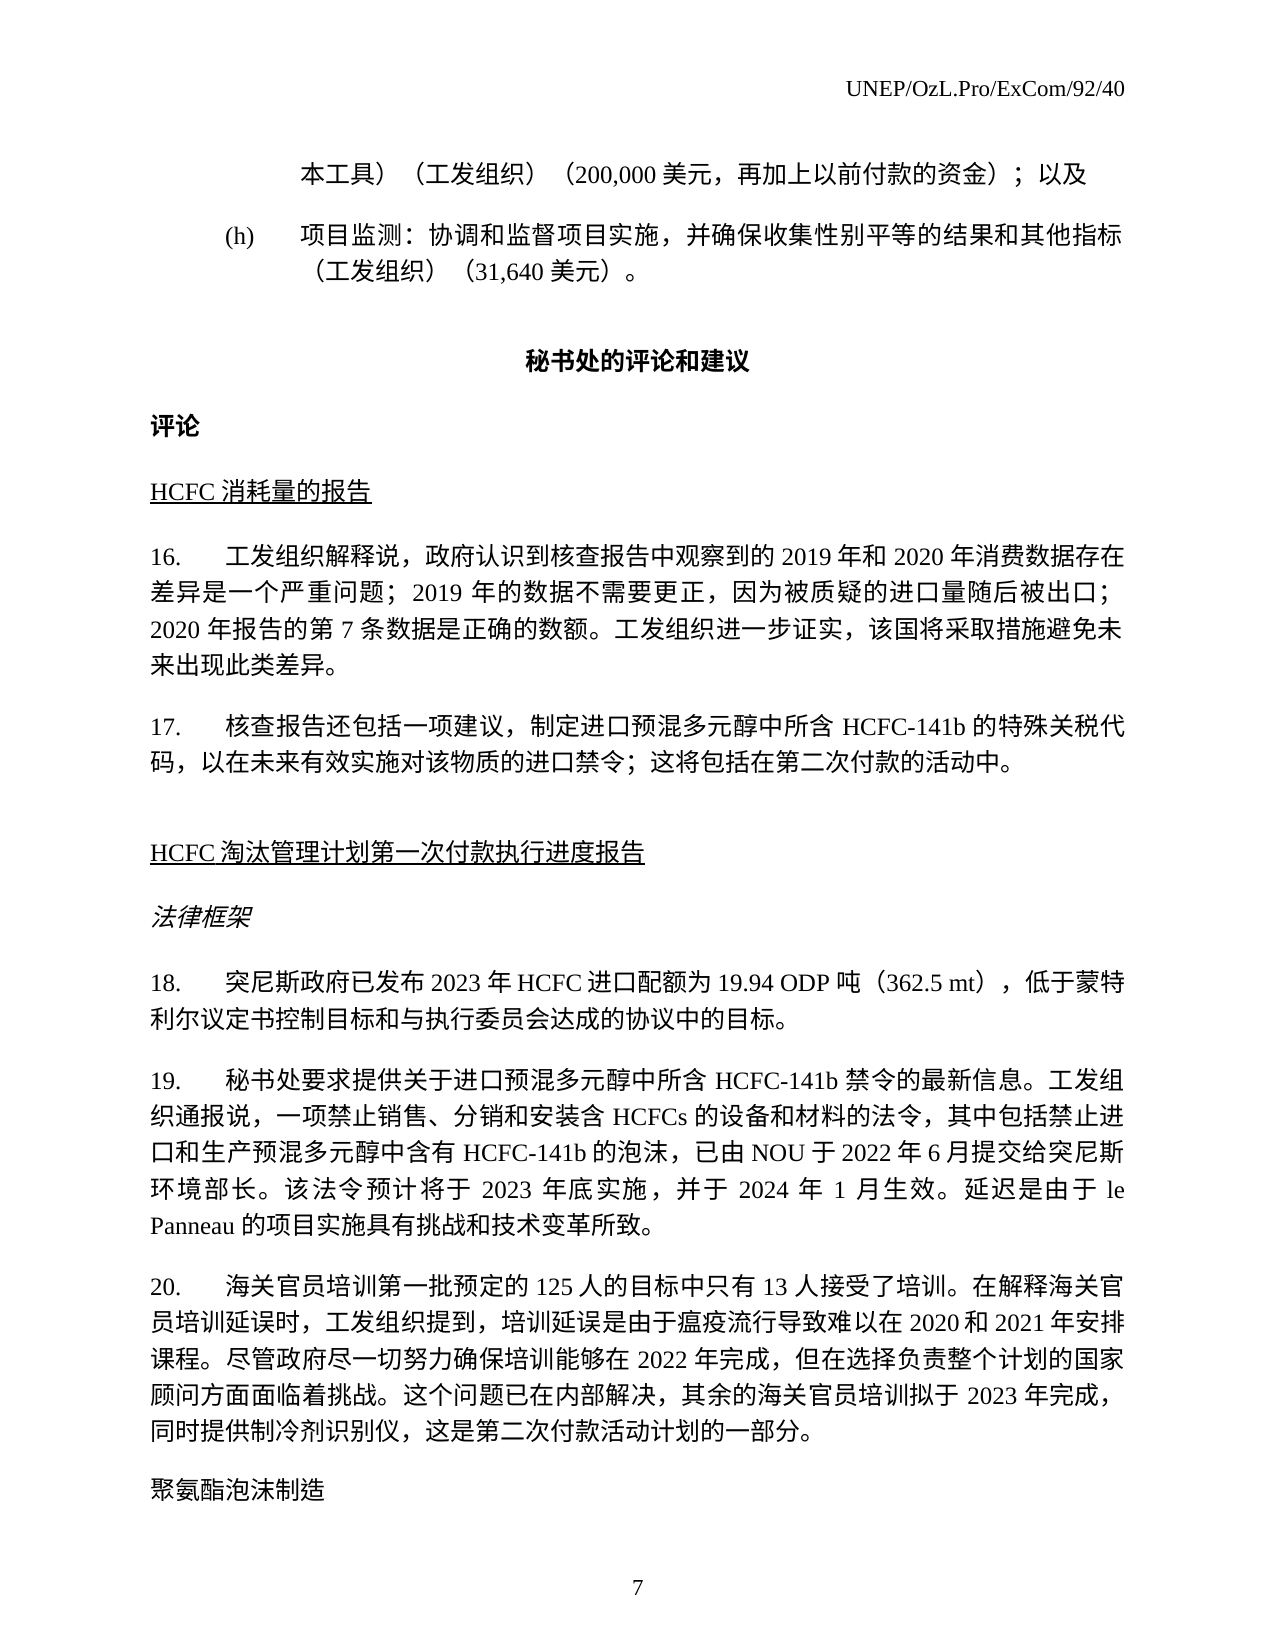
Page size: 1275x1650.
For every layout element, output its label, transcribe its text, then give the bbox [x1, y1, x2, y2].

text HCFC淘汰管理计划第一次付款执行进度报告 [150, 833, 1125, 869]
text 秘书处的评论和建议 [150, 342, 1125, 378]
subtitle 项目监测：协调和监督项目实施，并确保收集性别平等的结果和其他指标（工发组织）（31,640 美元）。 [225, 215, 1125, 288]
subtitle 核查报告还包括一项建议，制定进口预混多元醇中所含 HCFC-141b 的特殊关税代码，以在未来有效实施对该物质的进口禁令；这将包括在第二次付款的活动中。 [150, 707, 1125, 779]
subtitle 秘书处要求提供关于进口预混多元醇中所含 HCFC-141b 禁令的最新信息。工发组织通报说，一项禁止销售、分销和安装含 HCFCs 的设备和材料的法令，其中包括禁止进口和生产预混多元醇中含有HCFC-141b的泡沫，已由NOU于2022年6月提交给突尼斯环境部长。该法令预计将于 2023 年底实施，并于 2024 年 1 月生效。延迟是由于 le Panneau 的项目实施具有挑战和技术变革所致。 [150, 1060, 1125, 1242]
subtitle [225, 154, 1125, 190]
text 法律框架 [150, 898, 1125, 934]
subtitle 突尼斯政府已发布 2023 年HCFC进口配额为19.94 ODP 吨（362.5 mt），低于蒙特利尔议定书控制目标和与执行委员会达成的协议中的目标。 [150, 963, 1125, 1035]
text 评论 [150, 407, 1125, 443]
text 聚氨酯泡沫制造 [150, 1473, 1125, 1507]
subtitle 工发组织解释说，政府认识到核查报告中观察到的 2019 年和 2020 年消费数据存在差异是一个严重问题；2019 年的数据不需要更正，因为被质疑的进口量随后被出口；2020 年报告的第 7 条数据是正确的数额。工发组织进一步证实，该国将采取措施避免未来出现此类差异。 [150, 537, 1125, 682]
text HCFC 消耗量的报告 [150, 472, 1125, 508]
subtitle 海关官员培训第一批预定的125人的目标中只有 13 人接受了培训。在解释海关官员培训延误时，工发组织提到，培训延误是由于瘟疫流行导致难以在2020和2021年安排课程。尽管政府尽一切努力确保培训能够在 2022 年完成，但在选择负责整个计划的国家顾问方面面临着挑战。这个问题已在内部解决，其余的海关官员培训拟于 2023 年完成，同时提供制冷剂识别仪，这是第二次付款活动计划的一部分。 [150, 1267, 1125, 1448]
